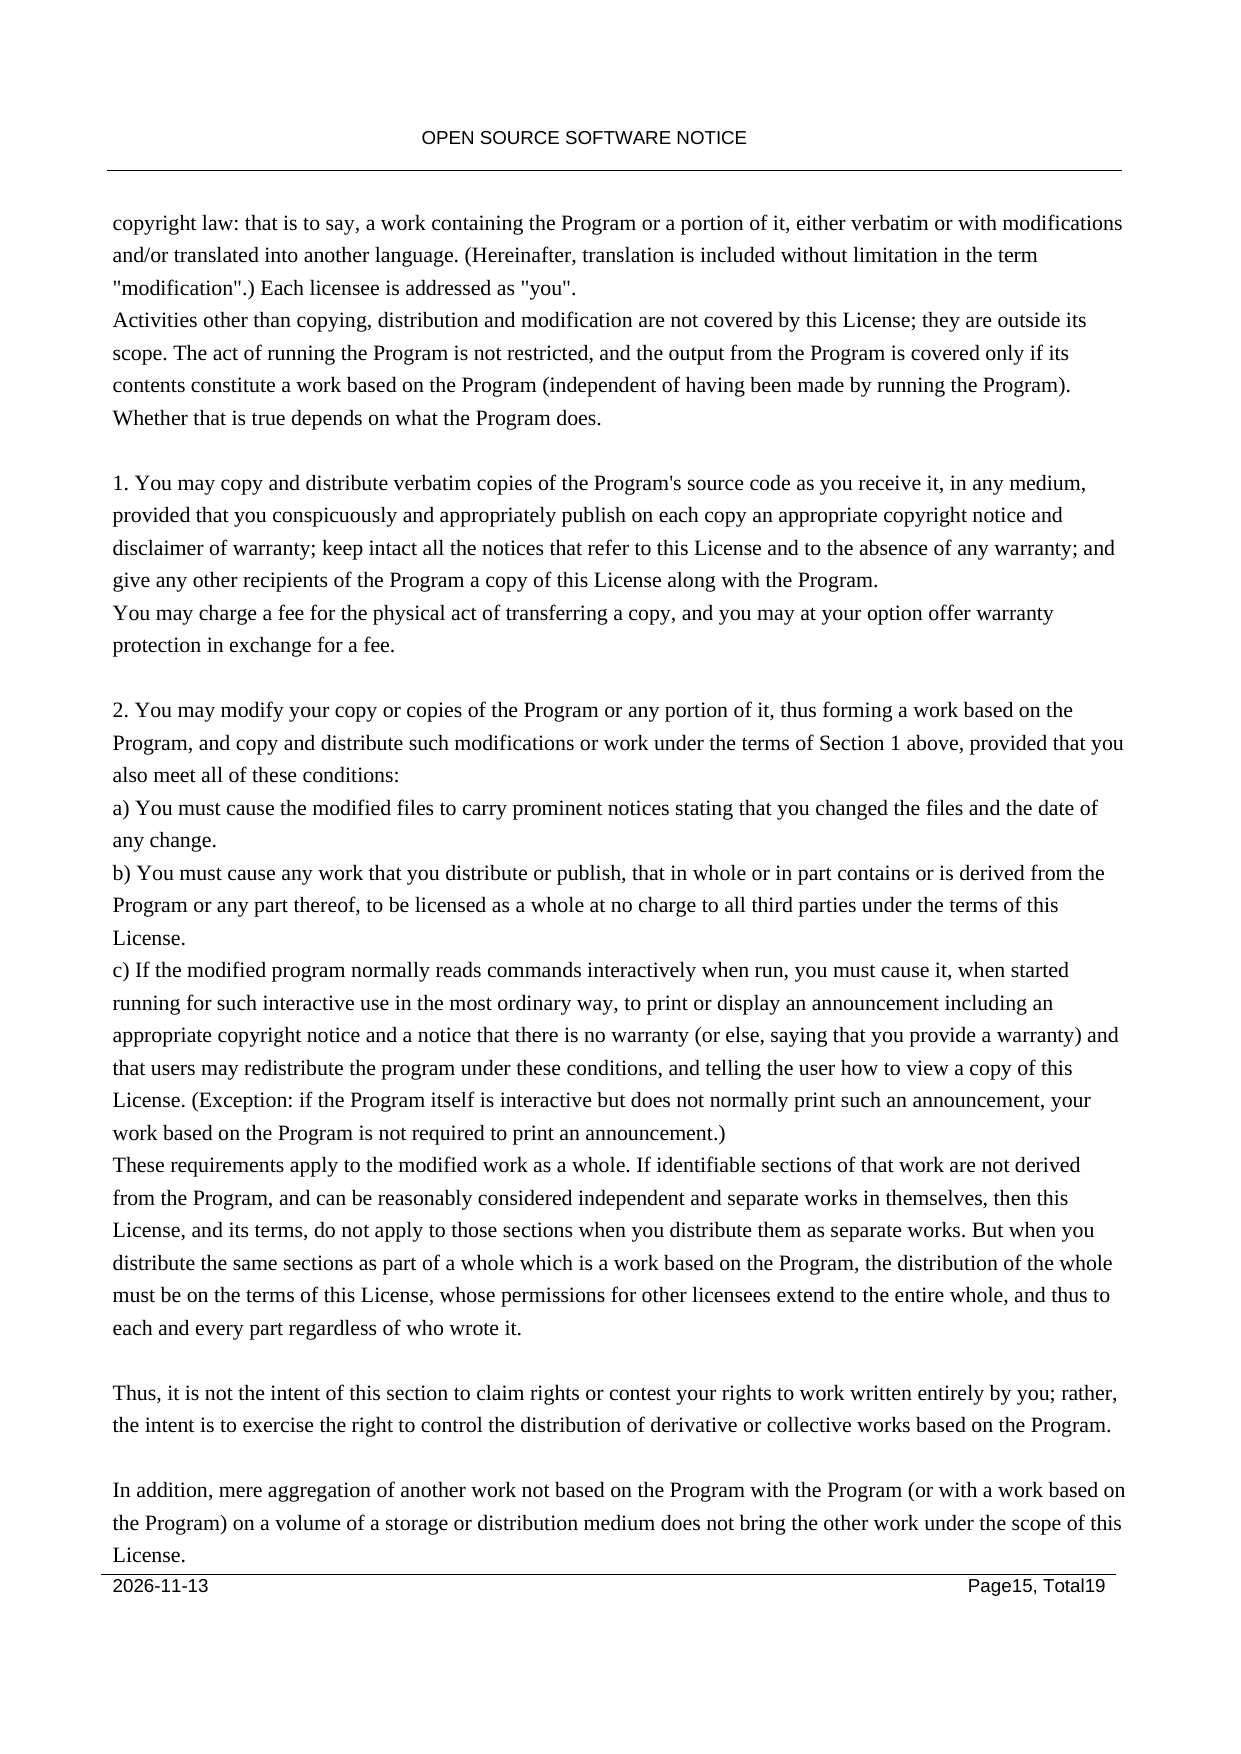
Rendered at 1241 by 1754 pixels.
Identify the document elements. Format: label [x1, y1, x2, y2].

text [112, 206, 1128, 1571]
